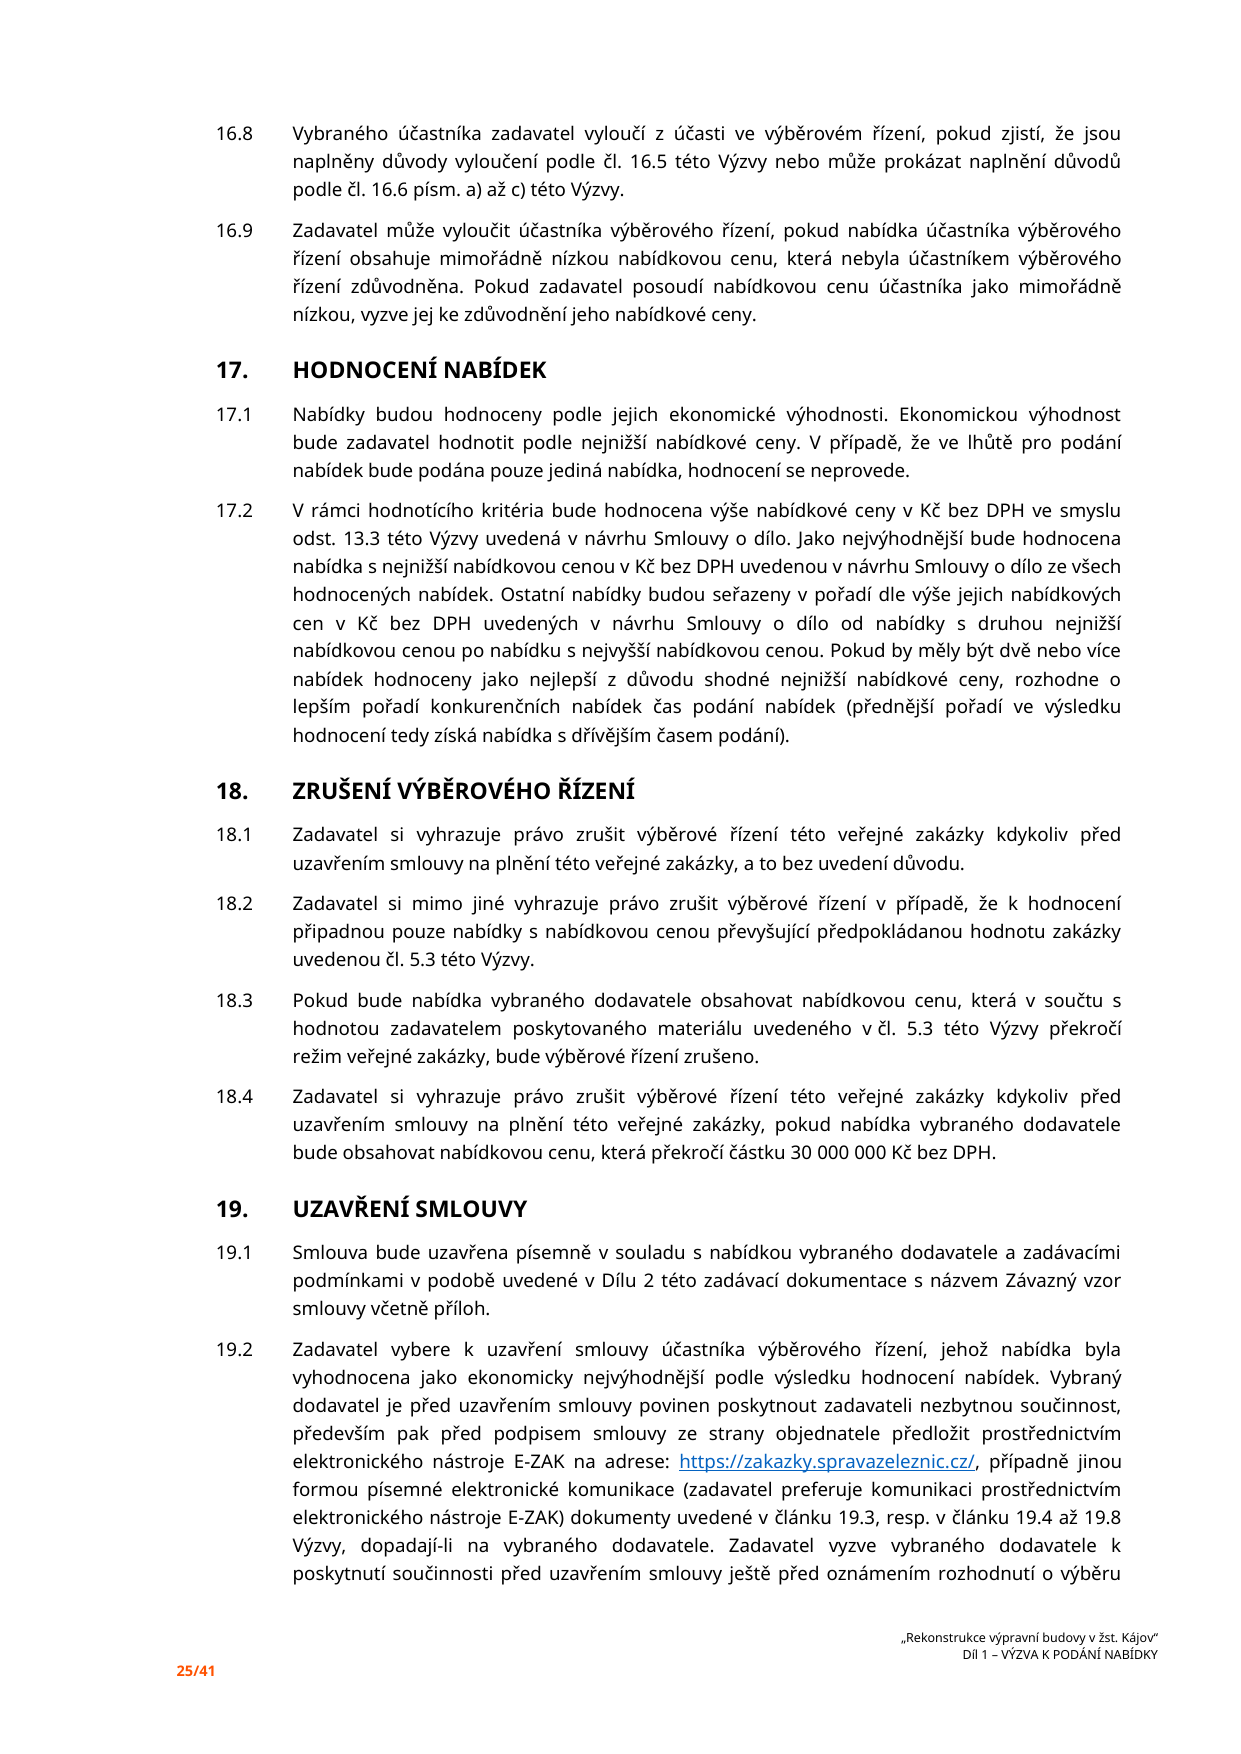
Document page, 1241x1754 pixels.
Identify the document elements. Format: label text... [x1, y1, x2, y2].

text ZRUŠENÍ VÝBĚROVÉHO ŘÍZENÍ [216, 775, 1122, 806]
text Zadavatel si mimo jiné vyhrazuje právo zrušit výběrové řízení v případě, že k hodnocení připadnou pouze nabídky s nabídkovou cenou převyšující předpokládanou hodnotu zakázky uvedenou čl. 5.3 této Výzvy. [216, 890, 1122, 972]
text Nabídky budou hodnoceny podle jejich ekonomické výhodnosti. Ekonomickou výhodnost bude zadavatel hodnotit podle nejnižší nabídkové ceny. V případě, že ve lhůtě pro podání nabídek bude podána pouze jediná nabídka, hodnocení se neprovede. [216, 401, 1122, 483]
text Smlouva bude uzavřena písemně v souladu s nabídkou vybraného dodavatele a zadávacími podmínkami v podobě uvedené v Dílu 2 této zadávací dokumentace s názvem Závazný vzor smlouvy včetně příloh. [216, 1239, 1122, 1321]
text UZAVŘENÍ SMLOUVY [216, 1192, 1122, 1224]
text Vybraného účastníka zadavatel vyloučí z účasti ve výběrovém řízení, pokud zjistí, že jsou naplněny důvody vyloučení podle čl. 16.5 této Výzvy nebo může prokázat naplnění důvodů podle čl. 16.6 písm. a) až c) této Výzvy. [216, 121, 1122, 202]
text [216, 1336, 1122, 1586]
text Zadavatel si vyhrazuje právo zrušit výběrové řízení této veřejné zakázky kdykoliv před uzavřením smlouvy na plnění této veřejné zakázky, pokud nabídka vybraného dodavatele bude obsahovat nabídkovou cenu, která překročí částku 30 000 000 Kč bez DPH. [216, 1083, 1122, 1165]
text Zadavatel si vyhrazuje právo zrušit výběrové řízení této veřejné zakázky kdykoliv před uzavřením smlouvy na plnění této veřejné zakázky, a to bez uvedení důvodu. [216, 822, 1122, 875]
text V rámci hodnotícího kritéria bude hodnocena výše nabídkové ceny v Kč bez DPH ve smyslu odst. 13.3 této Výzvy uvedená v návrhu Smlouvy o dílo. Jako nejvýhodnější bude hodnocena nabídka s nejnižší nabídkovou cenou v Kč bez DPH uvedenou v návrhu Smlouvy o dílo ze všech hodnocených nabídek. Ostatní nabídky budou seřazeny v pořadí dle výše jejich nabídkových cen v Kč bez DPH uvedených v návrhu Smlouvy o dílo od nabídky s druhou nejnižší nabídkovou cenou po nabídku s nejvyšší nabídkovou cenou. Pokud by měly být dvě nebo více nabídek hodnoceny jako nejlepší z důvodu shodné nejnižší nabídkové ceny, rozhodne o lepším pořadí konkurenčních nabídek čas podání nabídek (přednější pořadí ve výsledku hodnocení tedy získá nabídka s dřívějším časem podání). [216, 498, 1122, 747]
text HODNOCENÍ NABÍDEK [216, 354, 1122, 386]
text Pokud bude nabídka vybraného dodavatele obsahovat nabídkovou cenu, která v součtu s hodnotou zadavatelem poskytovaného materiálu uvedeného v čl. 5.3 této Výzvy překročí režim veřejné zakázky, bude výběrové řízení zrušeno. [216, 987, 1122, 1068]
text Zadavatel může vyloučit účastníka výběrového řízení, pokud nabídka účastníka výběrového řízení obsahuje mimořádně nízkou nabídkovou cenu, která nebyla účastníkem výběrového řízení zdůvodněna. Pokud zadavatel posoudí nabídkovou cenu účastníka jako mimořádně nízkou, vyzve jej ke zdůvodnění jeho nabídkové ceny. [216, 217, 1122, 327]
